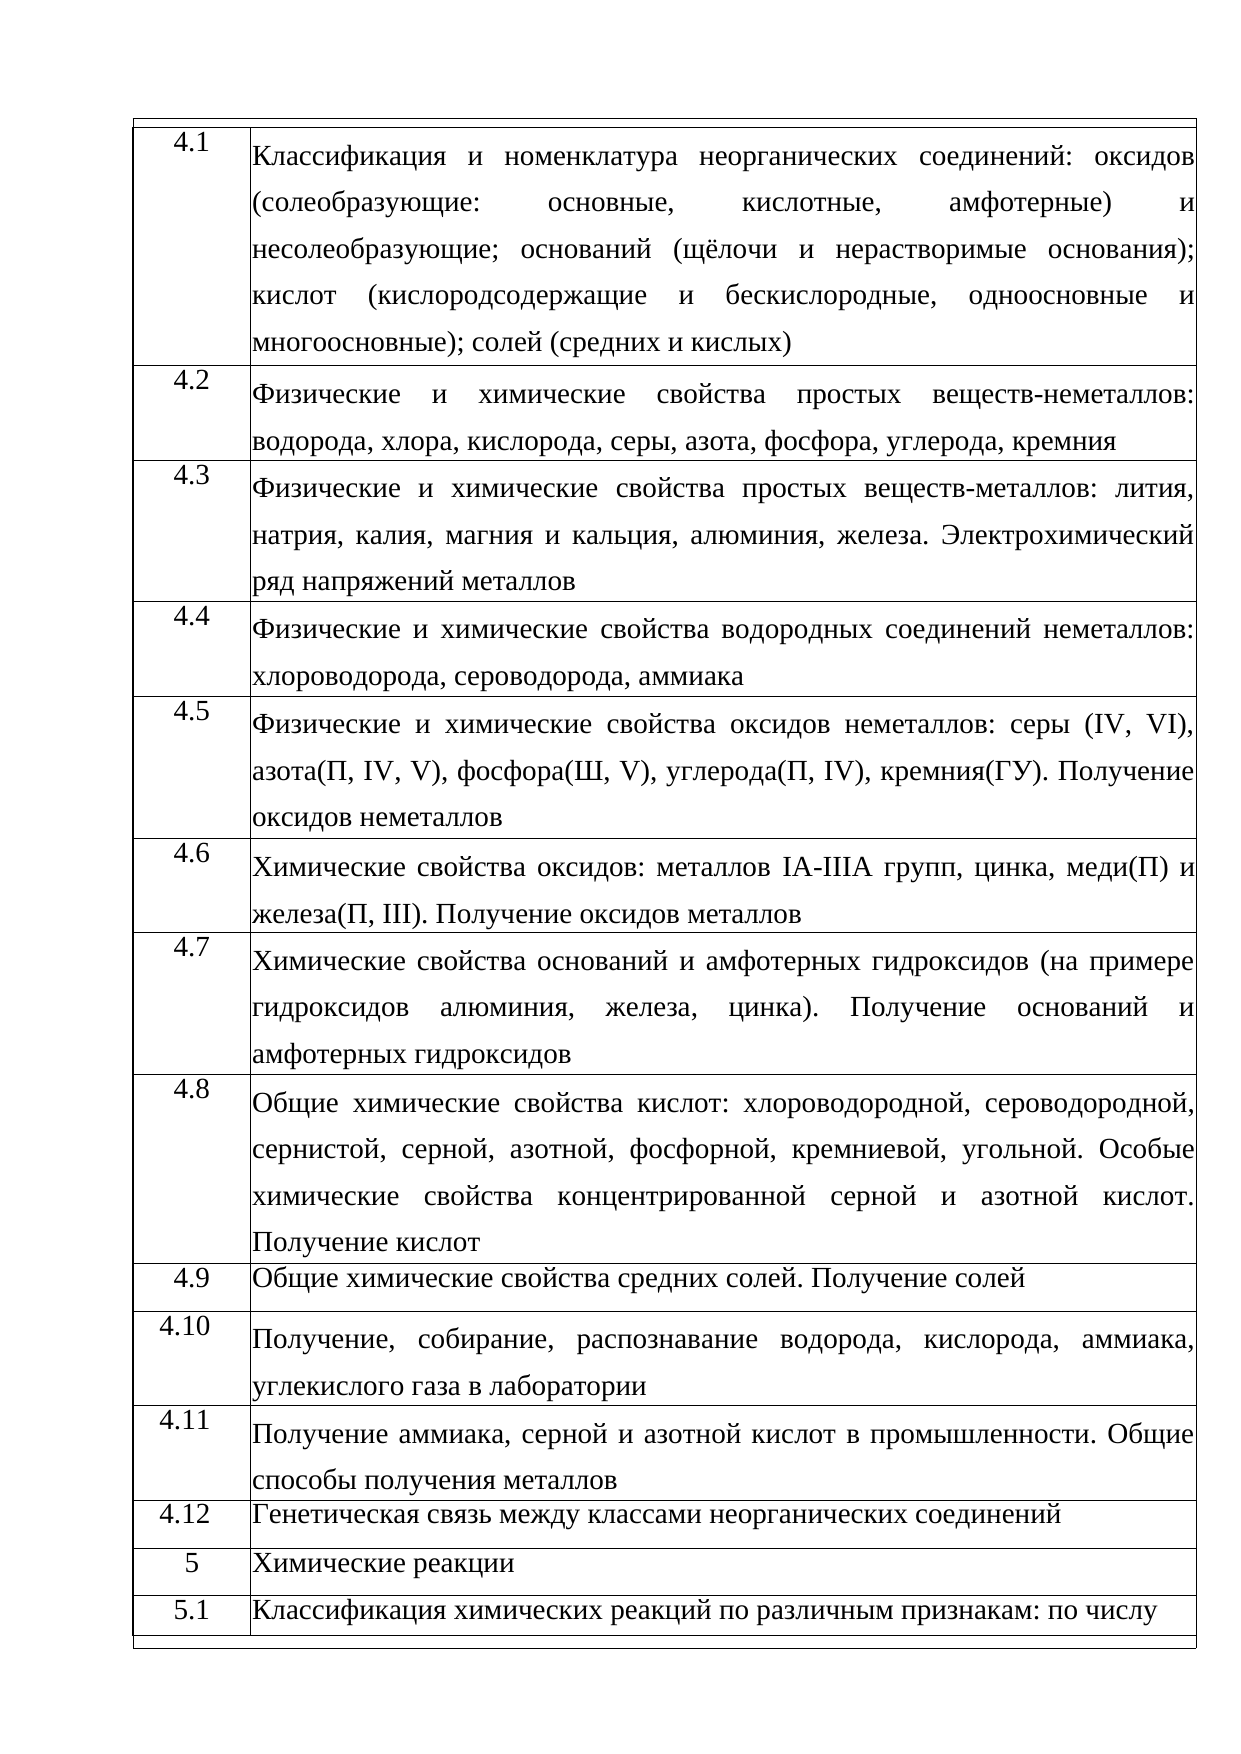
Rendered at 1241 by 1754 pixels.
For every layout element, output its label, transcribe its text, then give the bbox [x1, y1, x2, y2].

table_cell Физические и химические свойства простых веществ-неметаллов: водорода, хлора, кислорода, серы, азота, фосфора, углерода, кремния [251, 366, 1196, 460]
table_cell Получение, собирание, распознавание водорода, кислорода, аммиака, углекислого газа в лаборатории [251, 1312, 1196, 1405]
table_cell 4.10 [134, 1312, 250, 1405]
table_cell 4.12 [134, 1501, 250, 1548]
table_cell Общие химические свойства кислот: хлороводородной, сероводородной, сернистой, серной, азотной, фосфорной, кремниевой, угольной. Особые химические свойства концентрированной серной и азотной кислот. Получение кислот [251, 1075, 1196, 1263]
table_cell 5.1 [134, 1596, 250, 1635]
table_header Классификация и номенклатура неорганических соединений: оксидов (солеобразующие: основные, кислотные, амфотерные) и несолеобразующие; оснований (щёлочи и нерастворимые основания); кислот (кислородсодержащие и бескислородные, одноосновные и многоосновные); солей (средних и кислых) [251, 128, 1196, 365]
table_cell Генетическая связь между классами неорганических соединений [251, 1501, 1196, 1548]
table_cell Классификация химических реакций по различным признакам: по числу [251, 1596, 1196, 1635]
table_cell Физические и химические свойства водородных соединений неметаллов: хлороводорода, сероводорода, аммиака [251, 602, 1196, 696]
table_cell Получение аммиака, серной и азотной кислот в промышленности. Общие способы получения металлов [251, 1406, 1196, 1499]
table_cell Химические свойства оснований и амфотерных гидроксидов (на примере гидроксидов алюминия, железа, цинка). Получение оснований и амфотерных гидроксидов [251, 933, 1196, 1074]
table_cell 4.4 [134, 602, 250, 696]
table_cell Общие химические свойства средних солей. Получение солей [251, 1264, 1196, 1311]
table_cell Физические и химические свойства оксидов неметаллов: серы (IV, VI), азота(П, IV, V), фосфора(Ш, V), углерода(П, IV), кремния(ГУ). Получение оксидов неметаллов [251, 697, 1196, 838]
table_cell 4.7 [134, 933, 250, 1074]
table_cell 4.3 [134, 461, 250, 601]
table_cell Химические свойства оксидов: металлов IA-IIIA групп, цинка, меди(П) и железа(П, III). Получение оксидов металлов [251, 839, 1196, 932]
table_cell 4.9 [134, 1264, 250, 1311]
table_cell 4.5 [134, 697, 250, 838]
table_cell 5 [134, 1549, 250, 1595]
table_cell 4.11 [134, 1406, 250, 1499]
table_header 4.1 [134, 128, 250, 365]
table_cell 4.6 [134, 839, 250, 932]
table_cell 4.8 [134, 1075, 250, 1263]
table_cell 4.2 [134, 366, 250, 460]
table_cell Химические реакции [251, 1549, 1196, 1595]
table_cell Физические и химические свойства простых веществ-металлов: лития, натрия, калия, магния и кальция, алюминия, железа. Электрохимический ряд напряжений металлов [251, 461, 1196, 601]
